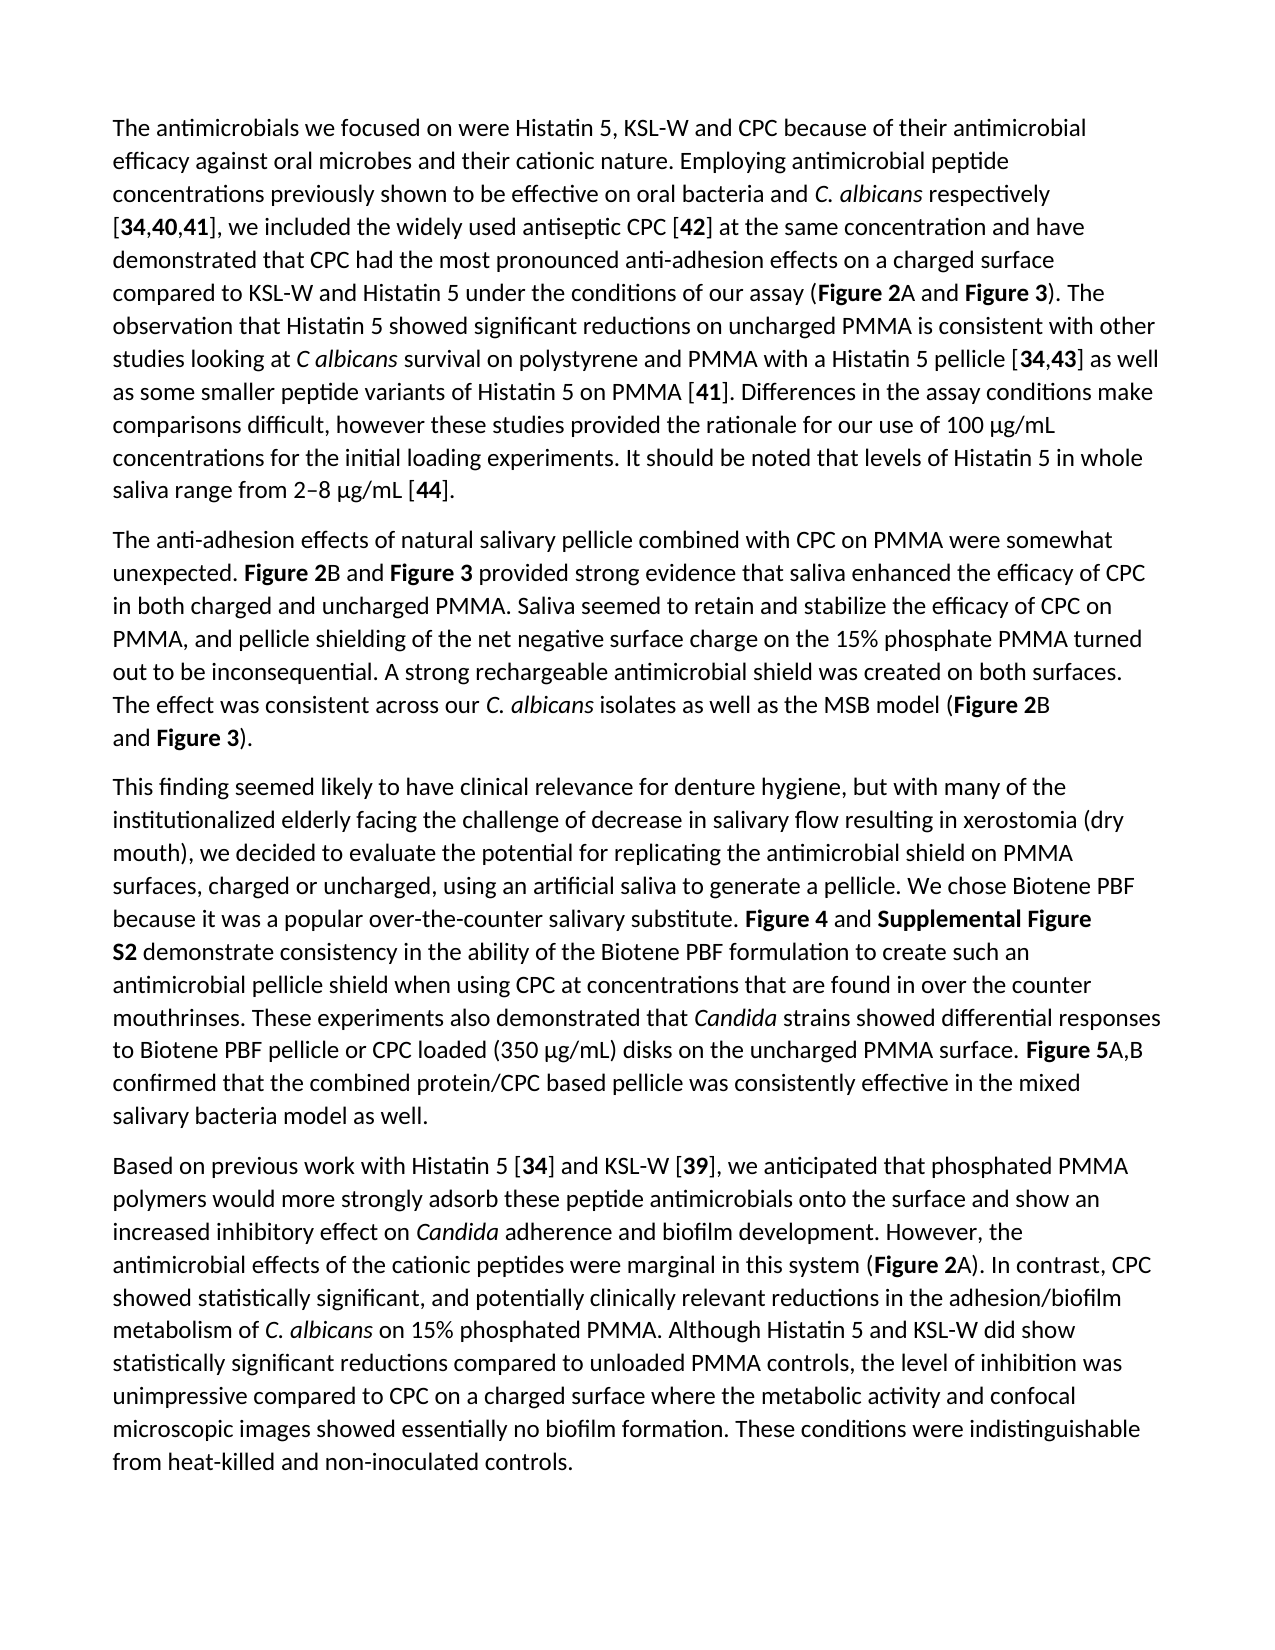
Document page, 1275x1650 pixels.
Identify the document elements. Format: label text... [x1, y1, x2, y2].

text The anti-adhesion effects of natural salivary pellicle combined with CPC on PMMA were somewhat unexpected. Figure 2B and Figure 3 provided strong evidence that saliva enhanced the efficacy of CPC in both charged and uncharged PMMA. Saliva seemed to retain and stabilize the efficacy of CPC on PMMA, and pellicle shielding of the net negative surface charge on the 15% phosphate PMMA turned out to be inconsequential. A strong rechargeable antimicrobial shield was created on both surfaces. The effect was consistent across our C. albicans isolates as well as the MSB model (Figure 2B and Figure 3). [112, 524, 1162, 752]
text The antimicrobials we focused on were Histatin 5, KSL-W and CPC because of their antimicrobial efficacy against oral microbes and their cationic nature. Employing antimicrobial peptide concentrations previously shown to be effective on oral bacteria and C. albicans respectively [34,40,41], we included the widely used antiseptic CPC [42] at the same concentration and have demonstrated that CPC had the most pronounced anti-adhesion effects on a charged surface compared to KSL-W and Histatin 5 under the conditions of our assay (Figure 2A and Figure 3). The observation that Histatin 5 showed significant reductions on uncharged PMMA is consistent with other studies looking at C albicans survival on polystyrene and PMMA with a Histatin 5 pellicle [34,43] as well as some smaller peptide variants of Histatin 5 on PMMA [41]. Differences in the assay conditions make comparisons difficult, however these studies provided the rationale for our use of 100 μg/mL concentrations for the initial loading experiments. It should be noted that levels of Histatin 5 in whole saliva range from 2–8 μg/mL [44]. [112, 112, 1162, 505]
text This finding seemed likely to have clinical relevance for denture hygiene, but with many of the institutionalized elderly facing the challenge of decrease in salivary flow resulting in xerostomia (dry mouth), we decided to evaluate the potential for replicating the antimicrobial shield on PMMA surfaces, charged or uncharged, using an artificial saliva to generate a pellicle. We chose Biotene PBF because it was a popular over-the-counter salivary substitute. Figure 4 and Supplemental Figure S2 demonstrate consistency in the ability of the Biotene PBF formulation to create such an antimicrobial pellicle shield when using CPC at concentrations that are found in over the counter mouthrinses. These experiments also demonstrated that Candida strains showed differential responses to Biotene PBF pellicle or CPC loaded (350 µg/mL) disks on the uncharged PMMA surface. Figure 5A,B confirmed that the combined protein/CPC based pellicle was consistently effective in the mixed salivary bacteria model as well. [112, 771, 1162, 1131]
text Based on previous work with Histatin 5 [34] and KSL-W [39], we anticipated that phosphated PMMA polymers would more strongly adsorb these peptide antimicrobials onto the surface and show an increased inhibitory effect on Candida adherence and biofilm development. However, the antimicrobial effects of the cationic peptides were marginal in this system (Figure 2A). In contrast, CPC showed statistically significant, and potentially clinically relevant reductions in the adhesion/biofilm metabolism of C. albicans on 15% phosphated PMMA. Although Histatin 5 and KSL-W did show statistically significant reductions compared to unloaded PMMA controls, the level of inhibition was unimpressive compared to CPC on a charged surface where the metabolic activity and confocal microscopic images showed essentially no biofilm formation. These conditions were indistinguishable from heat-killed and non-inoculated controls. [112, 1150, 1162, 1477]
